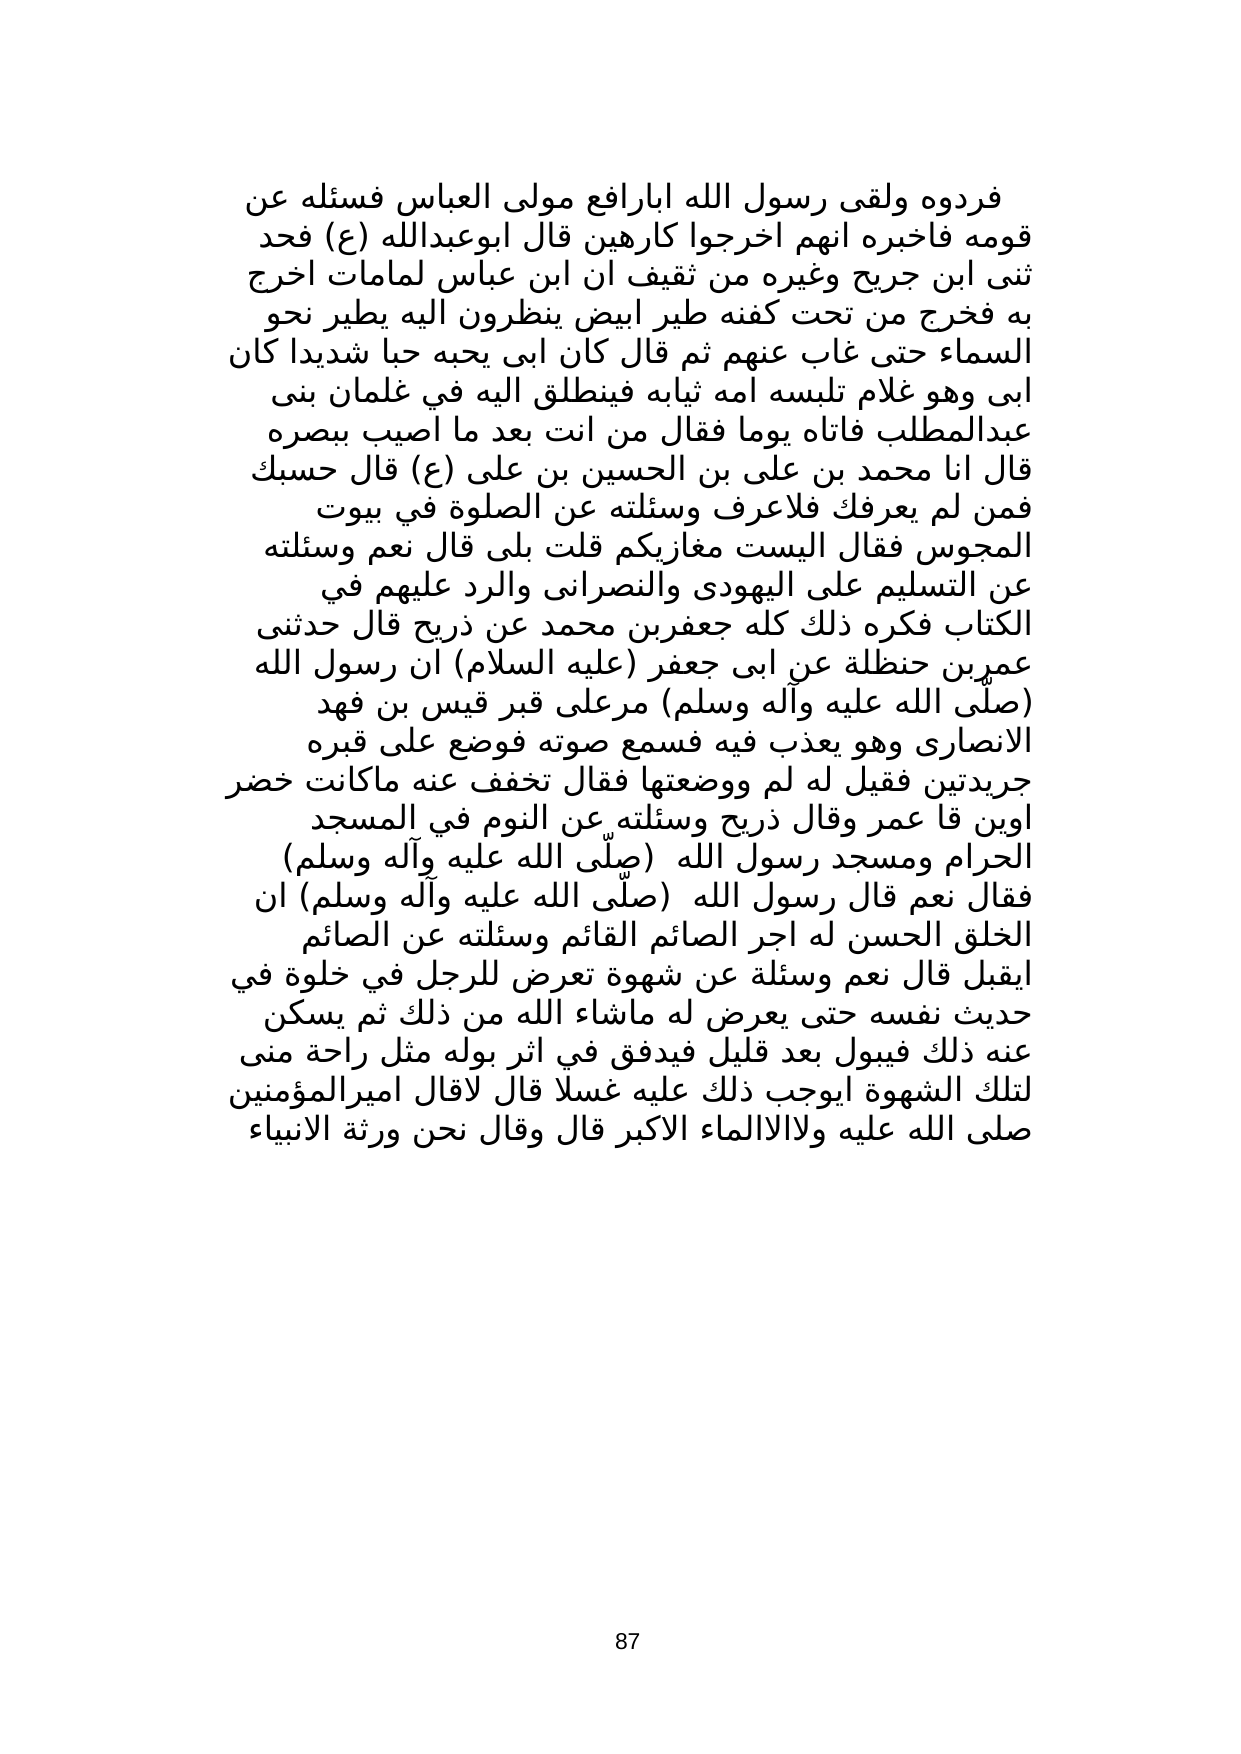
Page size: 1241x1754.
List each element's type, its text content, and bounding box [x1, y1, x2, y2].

text فردوه ولقى رسول الله ابارافع مولى العباس فسئله عن قومه فاخبره انهم اخرجوا كارهين قال ابوعبدالله (ع) فحد ثنى ابن جريح وغيره من ثقيف ان ابن عباس لمامات اخرج به فخرج من تحت كفنه طير ابيض ينظرون اليه يطير نحو السماء حتى غاب عنهم ثم قال كان ابى يحبه حبا شديدا كان ابى وهو غلام تلبسه امه ثيابه فينطلق اليه في غلمان بنى عبدالمطلب فاتاه يوما فقال من انت بعد ما اصيب ببصره قال انا محمد بن على بن الحسين بن على (ع) قال حسبك فمن لم يعرفك فلاعرف وسئلته عن الصلوة في بيوت المجوس فقال اليست مغازيكم قلت بلى قال نعم وسئلته عن التسليم على اليهودى والنصرانى والرد عليهم في الكتاب فكره ذلك كله جعفربن محمد عن ذريح قال حدثنى عمربن حنظلة عن ابى جعفر (علیه السلام) ان رسول الله (صلّى الله عليه وآله وسلم) مرعلى قبر قيس بن فهد الانصارى وهو يعذب فيه فسمع صوته فوضع على قبره جريدتين فقيل له لم ووضعتها فقال تخفف عنه ماكانت خضر اوين قا عمر وقال ذريح وسئلته عن النوم في المسجد الحرام ومسجد رسول الله (صلّى الله عليه وآله وسلم) فقال نعم قال رسول الله (صلّى الله عليه وآله وسلم) ان الخلق الحسن له اجر الصائم القائم وسئلته عن الصائم ايقبل قال نعم وسئلة عن شهوة تعرض للرجل في خلوة في حديث نفسه حتى يعرض له ماشاء الله من ذلك ثم يسكن عنه ذلك فيبول بعد قليل فيدفق في اثر بوله مثل راحة منى لتلك الشهوة ايوجب ذلك عليه غسلا قال لاقال اميرالمؤمنين صلى الله عليه ولاالاالماء الاكبر قال وقال نحن ورثة الانبياء [222, 177, 1033, 1148]
